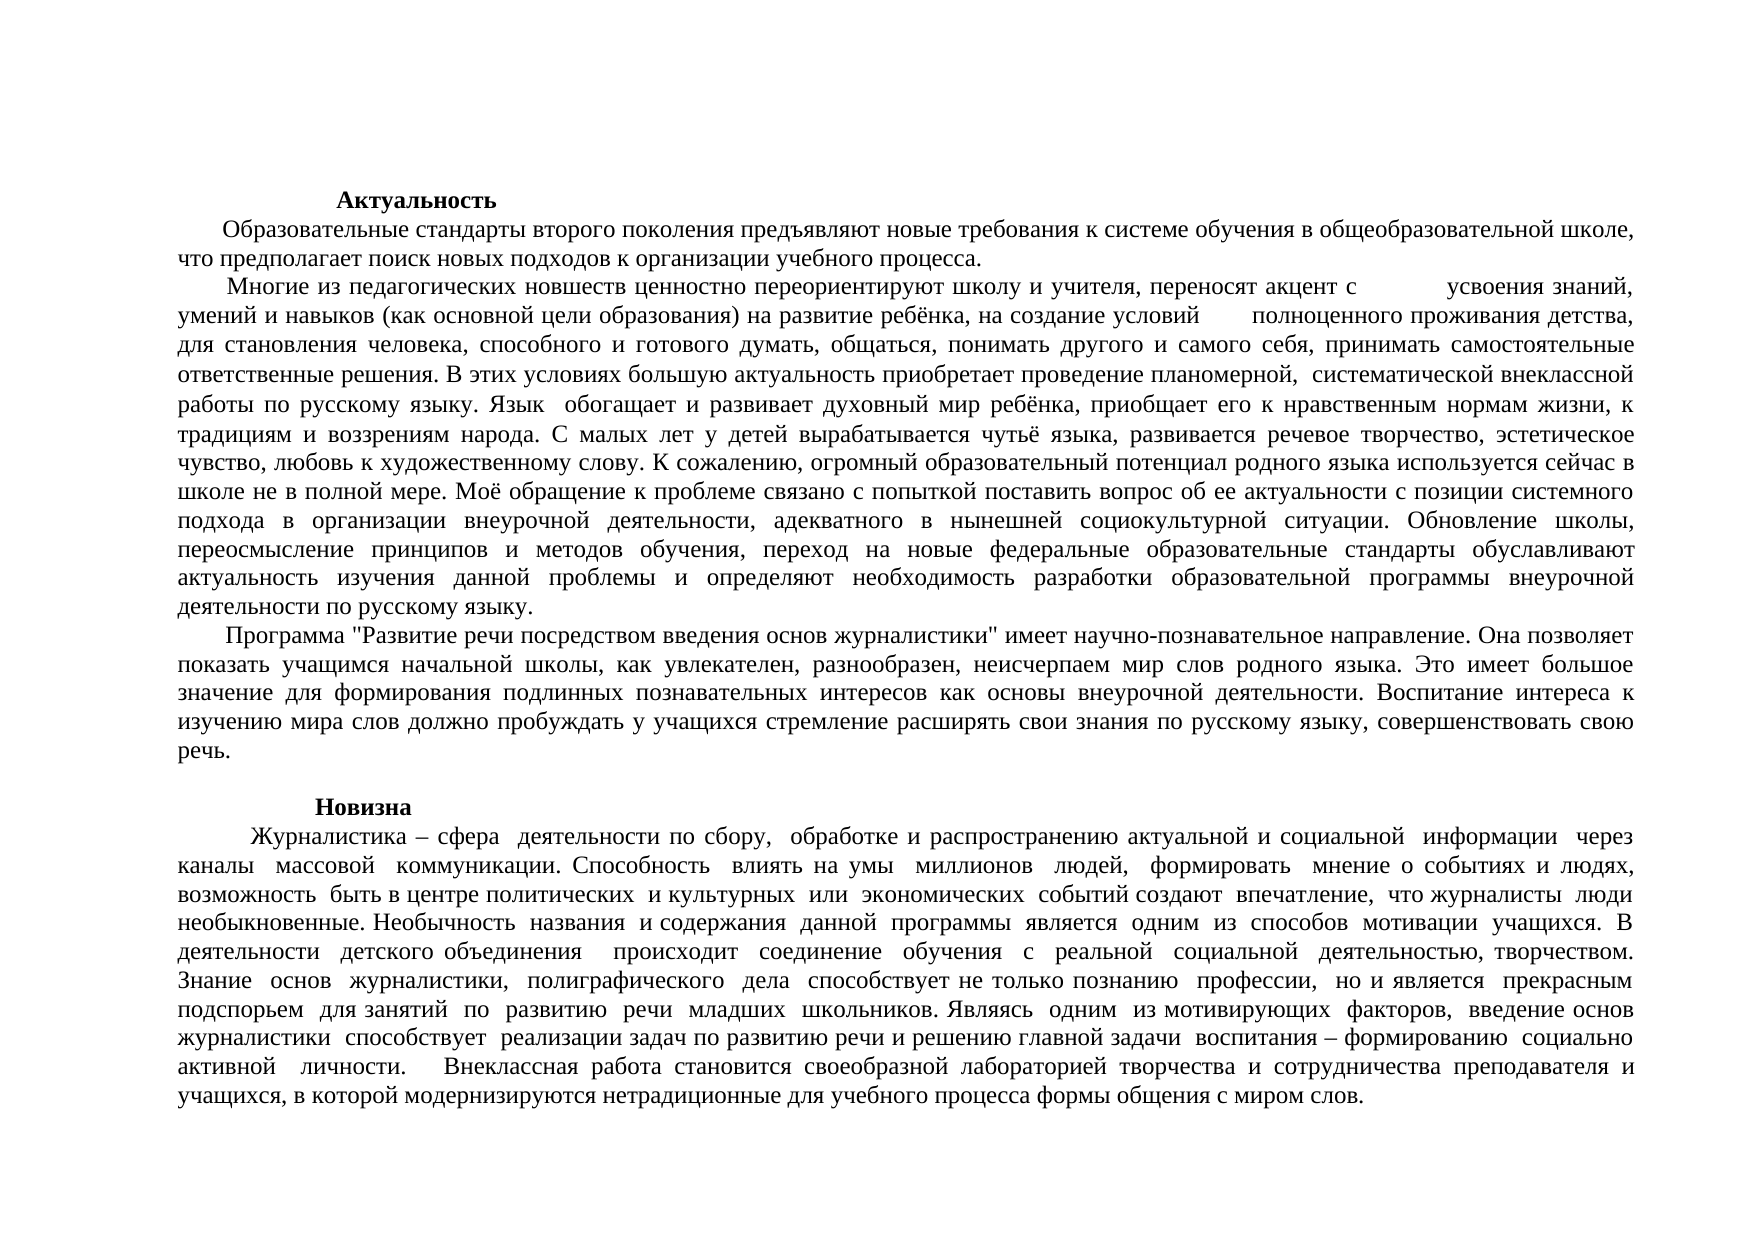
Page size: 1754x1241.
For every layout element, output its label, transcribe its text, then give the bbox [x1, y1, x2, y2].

text Журналистика – сфера деятельности по сбору, обработке и распространению актуальной и социальной информации через каналы массовой коммуникации. Способность влиять на умы миллионов людей, формировать мнение о событиях и людях, возможность быть в центре политических и культурных или экономических событий создают впечатление, что журналисты люди необыкновенные. Необычность названия и содержания данной программы является одним из способов мотивации учащихся. В деятельности детского объединения происходит соединение обучения с реальной социальной деятельностью, творчеством. Знание основ журналистики, полиграфического дела способствует не только познанию профессии, но и является прекрасным подспорьем для занятий по развитию речи младших школьников. Являясь одним из мотивирующих факторов, введение основ журналистики способствует реализации задач по развитию речи и решению главной задачи воспитания – формированию социально активной личности. Внеклассная работа становится своеобразной лабораторией творчества и сотрудничества преподавателя и учащихся, в которой модернизируются нетрадиционные для учебного процесса формы общения с миром слов. [177, 821, 1636, 1109]
text Актуальность [236, 185, 1636, 214]
text Образовательные стандарты второго поколения предъявляют новые требования к системе обучения в общеобразовательной школе, что предполагает поиск новых подходов к организации учебного процесса. [177, 214, 1636, 271]
text Новизна [177, 792, 1636, 821]
text Многие из педагогических новшеств ценностно переориентируют школу и учителя, переносят акцент с усвоения знаний, умений и навыков (как основной цели образования) на развитие ребёнка, на создание условий полноценного проживания детства, для становления человека, способного и готового думать, общаться, понимать другого и самого себя, принимать самостоятельные ответственные решения. В этих условиях большую актуальность приобретает проведение планомерной, систематической внеклассной работы по русскому языку. Язык обогащает и развивает духовный мир ребёнка, приобщает его к нравственным нормам жизни, к традициям и воззрениям народа. С малых лет у детей вырабатывается чутьё языка, развивается речевое творчество, эстетическое чувство, любовь к художественному слову. К сожалению, огромный образовательный потенциал родного языка используется сейчас в школе не в полной мере. Моё обращение к проблеме связано с попыткой поставить вопрос об ее актуальности с позиции системного подхода в организации внеурочной деятельности, адекватного в нынешней социокультурной ситуации. Обновление школы, переосмысление принципов и методов обучения, переход на новые федеральные образовательные стандарты обуславливают актуальность изучения данной проблемы и определяют необходимость разработки образовательной программы внеурочной деятельности по русскому языку. [177, 271, 1636, 620]
text Программа "Развитие речи посредством введения основ журналистики" имеет научно-познавательное направление. Она позволяет показать учащимся начальной школы, как увлекателен, разнообразен, неисчерпаем мир слов родного языка. Это имеет большое значение для формирования подлинных познавательных интересов как основы внеурочной деятельности. Воспитание интереса к изучению мира слов должно пробуждать у учащихся стремление расширять свои знания по русскому языку, совершенствовать свою речь. [177, 620, 1636, 764]
